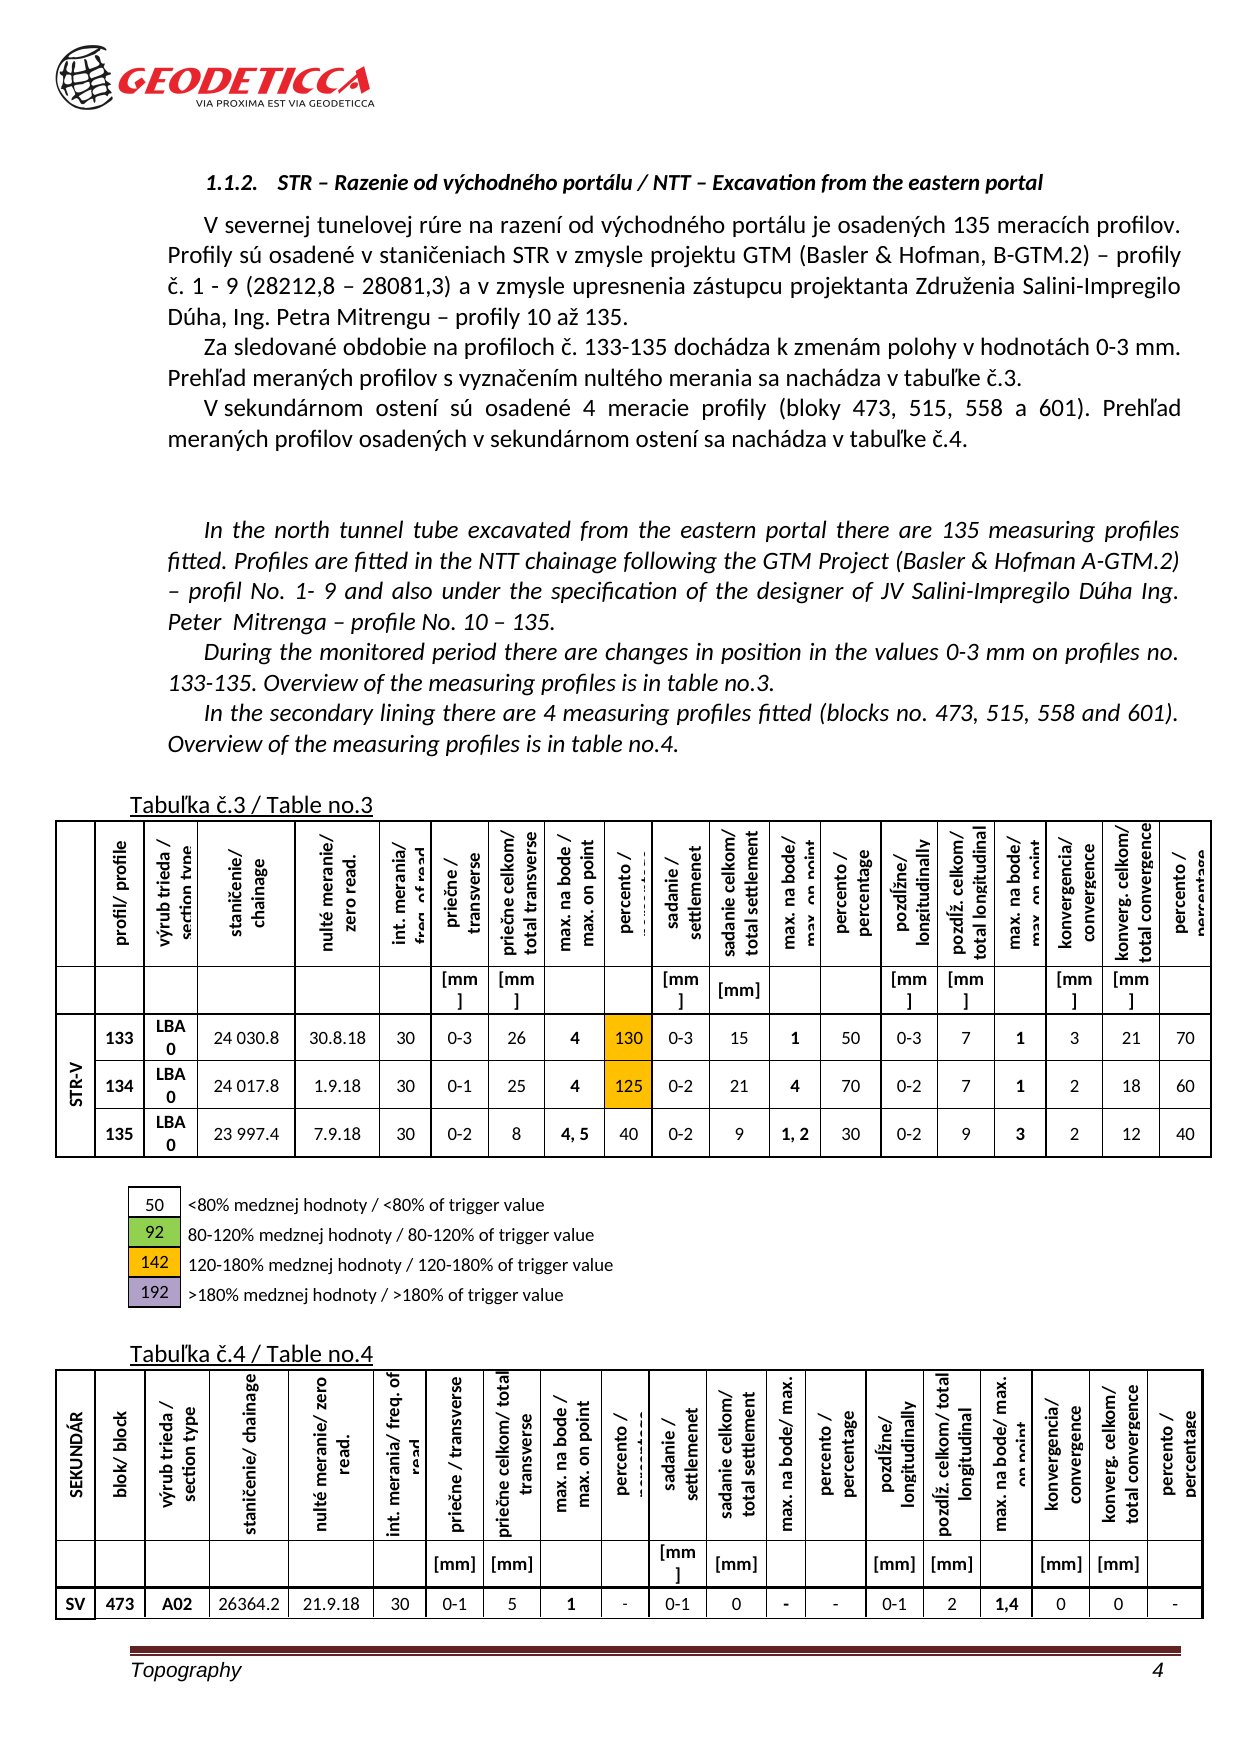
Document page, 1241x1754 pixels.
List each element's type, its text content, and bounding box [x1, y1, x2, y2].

table_cell [770, 967, 820, 1012]
table_cell [981, 1541, 1031, 1586]
table_header percento / percentage [1160, 822, 1210, 966]
table_cell [602, 1541, 648, 1586]
table_cell 9 [710, 1109, 769, 1156]
table_cell [767, 1541, 805, 1586]
table_header priečne celkom/ total transverse [489, 822, 544, 966]
table_cell 2 [1047, 1061, 1102, 1108]
table_header 50 [129, 1188, 180, 1216]
table_header SEKUNDÁR [57, 1371, 94, 1539]
table_cell 473 [96, 1589, 145, 1618]
table_cell [146, 1541, 209, 1586]
table_cell [96, 1541, 144, 1586]
table_cell 0-3 [882, 1015, 937, 1060]
table_cell 70 [821, 1061, 880, 1108]
table_cell 30 [821, 1109, 880, 1156]
table_cell 8 [489, 1109, 544, 1156]
table_cell A02 [145, 1589, 209, 1618]
table_cell 192 [129, 1278, 180, 1306]
table_cell 0-3 [653, 1015, 709, 1060]
table_cell - [805, 1589, 866, 1618]
table_cell 5 [483, 1589, 541, 1618]
table_header profil/ profile [96, 822, 143, 966]
table_cell - [601, 1589, 649, 1618]
table_header sadanie / settlemenet [653, 822, 709, 966]
table_header konvergencia/ convergence [1047, 822, 1102, 966]
subtitle STR – Razenie od východného portálu / NTT – Excavation from the eastern portal [205, 168, 1181, 197]
text In the secondary lining there are 4 measuring profiles fitted (blocks no. 473, 515, 558 and 601). Overview of the measuring profiles is in table no.4. [167, 697, 1181, 758]
table_header pozdĺžne/ longitudinally [882, 822, 937, 966]
table_cell 30 [374, 1589, 426, 1618]
table_cell 26 [489, 1015, 544, 1060]
table_header percento / percentage [1148, 1371, 1201, 1539]
table_cell [mm] [710, 967, 769, 1012]
table_cell [198, 967, 294, 1012]
table_cell 30 [380, 1061, 430, 1108]
table_header blok/ block [96, 1371, 144, 1539]
table_header int. merania/ freq. of read. [374, 1371, 425, 1539]
table_header výrub trieda / section type [146, 1371, 209, 1539]
table_cell 4 [770, 1061, 820, 1108]
table_cell 0-1 [432, 1061, 488, 1108]
table_cell [296, 967, 379, 1012]
table_cell - [1147, 1589, 1201, 1618]
table_cell [821, 967, 880, 1012]
table_header max. na bode/ max. on point [767, 1371, 805, 1539]
table_cell [mm] [650, 1541, 706, 1586]
table_cell [806, 1541, 865, 1586]
table_cell 4 [545, 1061, 604, 1108]
table_cell 1 [770, 1015, 820, 1060]
table_cell 18 [1103, 1061, 1159, 1108]
table_cell 7 [938, 1061, 994, 1108]
table_cell [mm] [938, 967, 994, 1012]
table_cell 0 [706, 1589, 767, 1618]
table_cell 3 [1047, 1015, 1102, 1060]
text In the north tunnel tube excavated from the eastern portal there are 135 measuring profiles fitted. Profiles are fitted in the NTT chainage following the GTM Project (Basler & Hofman A-GTM.2) – profil No. 1- 9 and also under the specification of the designer of JV Salini-Impregilo Dúha Ing. Peter Mitrenga – profile No. 10 – 135. [167, 514, 1181, 636]
table_cell 142 [129, 1248, 180, 1276]
table_header percento / percentage [806, 1371, 865, 1539]
table_cell 0-2 [653, 1061, 709, 1108]
table_cell [96, 967, 143, 1012]
table_header pozdĺžne/ longitudinally [867, 1371, 923, 1539]
table_cell 0-3 [432, 1015, 488, 1060]
table_cell [545, 967, 604, 1012]
table_cell 134 [96, 1061, 143, 1108]
table_cell [mm] [432, 967, 488, 1012]
table_cell 30.8.18 [296, 1015, 379, 1060]
table_cell LBA0 [145, 1109, 197, 1156]
table_cell 30 [380, 1109, 430, 1156]
table_cell [mm] [653, 967, 709, 1012]
table_cell 7.9.18 [296, 1109, 379, 1156]
table_cell [541, 1541, 601, 1586]
table_header pozdĺž. celkom/ total longitudinal [938, 822, 994, 966]
table_cell 15 [710, 1015, 769, 1060]
table_header nulté meranie/ zero read. [289, 1371, 373, 1539]
table_cell 2 [923, 1589, 980, 1618]
table_cell 0-1 [649, 1589, 706, 1618]
table_cell 1 [995, 1015, 1045, 1060]
table_header percento / percentage [605, 822, 651, 966]
table_cell 1, 2 [770, 1109, 820, 1156]
table_cell 0-2 [882, 1061, 937, 1108]
table_cell 133 [96, 1015, 143, 1060]
table_header staničenie/ chainage [210, 1371, 288, 1539]
table_cell 0-1 [866, 1589, 923, 1618]
table_cell 1,4 [980, 1589, 1032, 1618]
table_cell 130 [605, 1015, 651, 1060]
table_cell 1 [995, 1061, 1045, 1108]
table_cell [605, 967, 651, 1012]
table_header <80% medznej hodnoty / <80% of trigger value [181, 1186, 705, 1216]
table_cell 1 [541, 1589, 601, 1618]
table_cell 92 [129, 1218, 180, 1246]
table_cell 24 017.8 [198, 1061, 294, 1108]
table_cell 3 [995, 1109, 1045, 1156]
table_header sadanie / settlemenet [650, 1371, 706, 1539]
table_cell 40 [1160, 1109, 1210, 1156]
table_cell [57, 967, 94, 1012]
table_header max. na bode / max. on point [545, 822, 604, 966]
table_header konvergencia/ convergence [1033, 1371, 1089, 1539]
table_cell 2 [1047, 1109, 1102, 1156]
table_cell 23 997.4 [198, 1109, 294, 1156]
table_cell 120-180% medznej hodnoty / 120-180% of trigger value [181, 1246, 705, 1276]
table_cell LBA0 [145, 1015, 197, 1060]
table_header [57, 822, 94, 966]
table_cell LBA0 [145, 1061, 197, 1108]
table_cell [mm] [707, 1541, 766, 1586]
table_cell [145, 967, 197, 1012]
table_header priečne celkom/ total transverse [484, 1371, 540, 1539]
table_cell [210, 1541, 288, 1586]
table_header pozdĺž. celkom/ total longitudinal [924, 1371, 980, 1539]
table_cell [mm] [924, 1541, 980, 1586]
table_header max. na bode / max. on point [541, 1371, 601, 1539]
table_cell 21.9.18 [289, 1589, 374, 1618]
table_cell [995, 967, 1045, 1012]
picture [1, 0, 1241, 1736]
table_header max. na bode/ max. on point [981, 1371, 1031, 1539]
table_cell [mm] [1090, 1541, 1147, 1586]
text During the monitored period there are changes in position in the values 0-3 mm on profiles no. 133-135. Overview of the measuring profiles is in table no.3. [167, 636, 1181, 697]
table_cell [380, 967, 430, 1012]
table_cell [mm] [427, 1541, 483, 1586]
table_cell 70 [1160, 1015, 1210, 1060]
table_cell 135 [96, 1109, 143, 1156]
table_cell [mm] [489, 967, 544, 1012]
table_cell [mm] [882, 967, 937, 1012]
table_cell - [767, 1589, 805, 1618]
table_cell 21 [710, 1061, 769, 1108]
table_cell [mm] [867, 1541, 923, 1586]
text V sekundárnom ostení sú osadené 4 meracie profily (bloky 473, 515, 558 a 601). Prehľad meraných profilov osadených v sekundárnom ostení sa nachádza v tabuľke č.4. [167, 392, 1181, 453]
table_cell 0 [1090, 1589, 1147, 1618]
table_cell [mm] [1033, 1541, 1089, 1586]
table_header priečne / transverse [432, 822, 488, 966]
table_header nulté meranie/ zero read. [296, 822, 379, 966]
table_cell [mm] [1103, 967, 1159, 1012]
table_cell 12 [1103, 1109, 1159, 1156]
table_cell [mm] [1047, 967, 1102, 1012]
table_cell [374, 1541, 425, 1586]
table_cell 7 [938, 1015, 994, 1060]
table_cell STR-V [57, 1015, 94, 1156]
table_cell 0-2 [882, 1109, 937, 1156]
table_header percento / percentage [821, 822, 880, 966]
table_cell >180% medznej hodnoty / >180% of trigger value [181, 1276, 705, 1306]
table_cell [1160, 967, 1210, 1012]
text Tabuľka č.3 / Table no.3 [130, 789, 1181, 819]
table_cell [mm] [484, 1541, 540, 1586]
table_cell 25 [489, 1061, 544, 1108]
text V severnej tunelovej rúre na razení od východného portálu je osadených 135 meracích profilov. Profily sú osadené v staničeniach STR v zmysle projektu GTM (Basler & Hofman, B-GTM.2) – profily č. 1 - 9 (28212,8 – 28081,3) a v zmysle upresnenia zástupcu projektanta Združenia Salini-Impregilo Dúha, Ing. Petra Mitrengu – profily 10 až 135. [167, 209, 1181, 331]
table_header sadanie celkom/ total settlement [710, 822, 769, 966]
table_cell 1.9.18 [296, 1061, 379, 1108]
text Tabuľka č.4 / Table no.4 [130, 1338, 1181, 1368]
table_cell [57, 1541, 94, 1586]
table_cell [1148, 1541, 1201, 1586]
table_cell SV [57, 1589, 94, 1618]
text Za sledované obdobie na profiloch č. 133-135 dochádza k zmenám polohy v hodnotách 0-3 mm. Prehľad meraných profilov s vyznačením nultého merania sa nachádza v tabuľke č.3. [167, 331, 1181, 392]
table_cell 21 [1103, 1015, 1159, 1060]
table_cell 80-120% medznej hodnoty / 80-120% of trigger value [181, 1216, 705, 1246]
table_cell 0 [1032, 1589, 1090, 1618]
table_cell 0-1 [426, 1589, 483, 1618]
table_header priečne / transverse [427, 1371, 483, 1539]
table_cell 40 [605, 1109, 651, 1156]
table_cell 0-2 [653, 1109, 709, 1156]
table_cell 24 030.8 [198, 1015, 294, 1060]
table_cell 30 [380, 1015, 430, 1060]
table_cell 9 [938, 1109, 994, 1156]
table_cell 4 [545, 1015, 604, 1060]
table_cell [289, 1541, 373, 1586]
table_header výrub trieda / section type [145, 822, 197, 966]
table_header max. na bode/ max. on point [770, 822, 820, 966]
table_cell 125 [605, 1061, 651, 1108]
table_cell 60 [1160, 1061, 1210, 1108]
table_cell 26364.2 [209, 1589, 288, 1618]
table_header percento / percentage [602, 1371, 648, 1539]
table_cell 0-2 [432, 1109, 488, 1156]
table_cell 4, 5 [545, 1109, 604, 1156]
table_header konverg. celkom/ total convergence [1090, 1371, 1147, 1539]
table_header konverg. celkom/ total convergence [1103, 822, 1159, 966]
table_header staničenie/ chainage [198, 822, 294, 966]
table_header int. merania/ freq. of read. [380, 822, 430, 966]
table_header sadanie celkom/ total settlement [707, 1371, 766, 1539]
table_cell 50 [821, 1015, 880, 1060]
table_header max. na bode/ max. on point [995, 822, 1045, 966]
